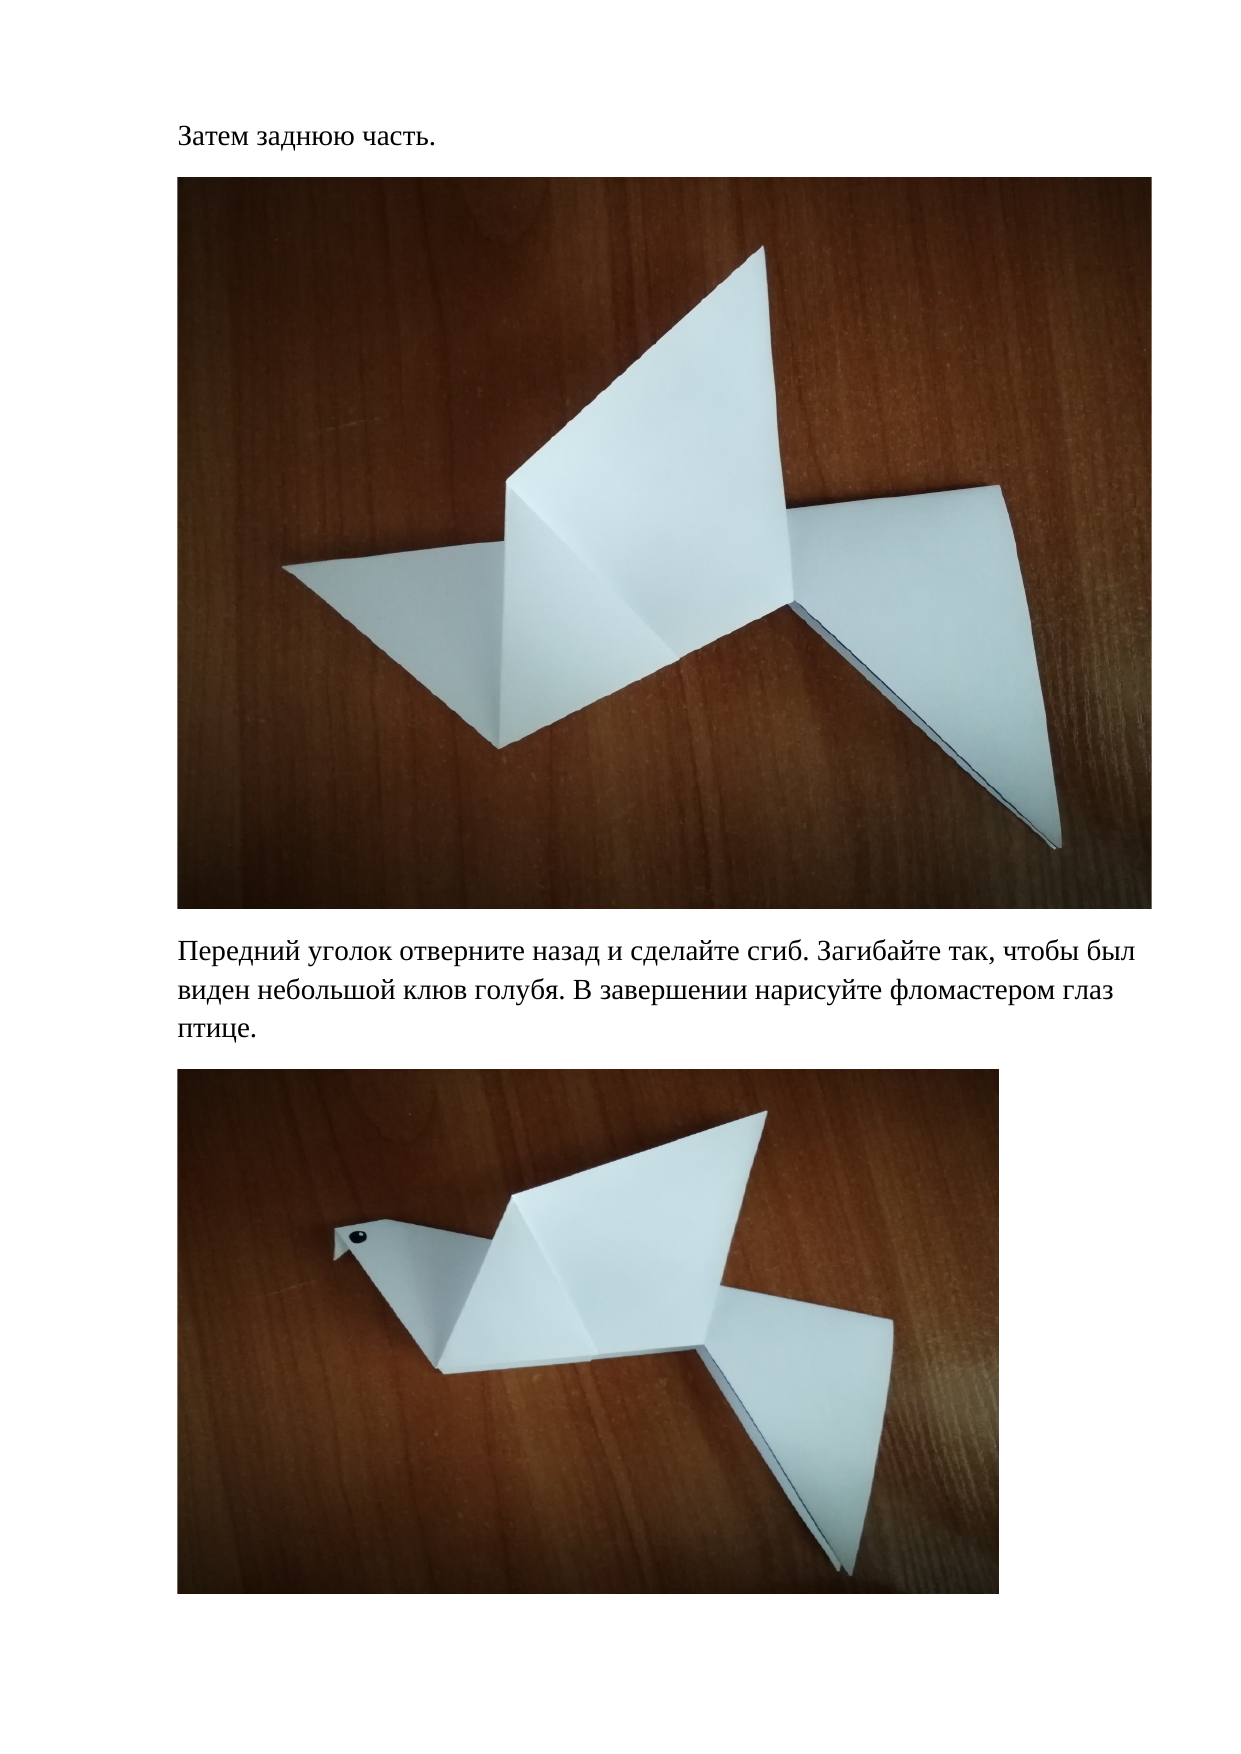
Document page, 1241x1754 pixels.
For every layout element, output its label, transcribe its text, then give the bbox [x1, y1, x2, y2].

picture [177, 1069, 999, 1594]
picture [177, 177, 1152, 909]
text Передний уголок отверните назад и сделайте сгиб. Загибайте так, чтобы был виден небольшой клюв голубя. В завершении нарисуйте фломастером глаз птице. [177, 933, 1152, 1044]
text Затем заднюю часть. [177, 118, 1152, 152]
